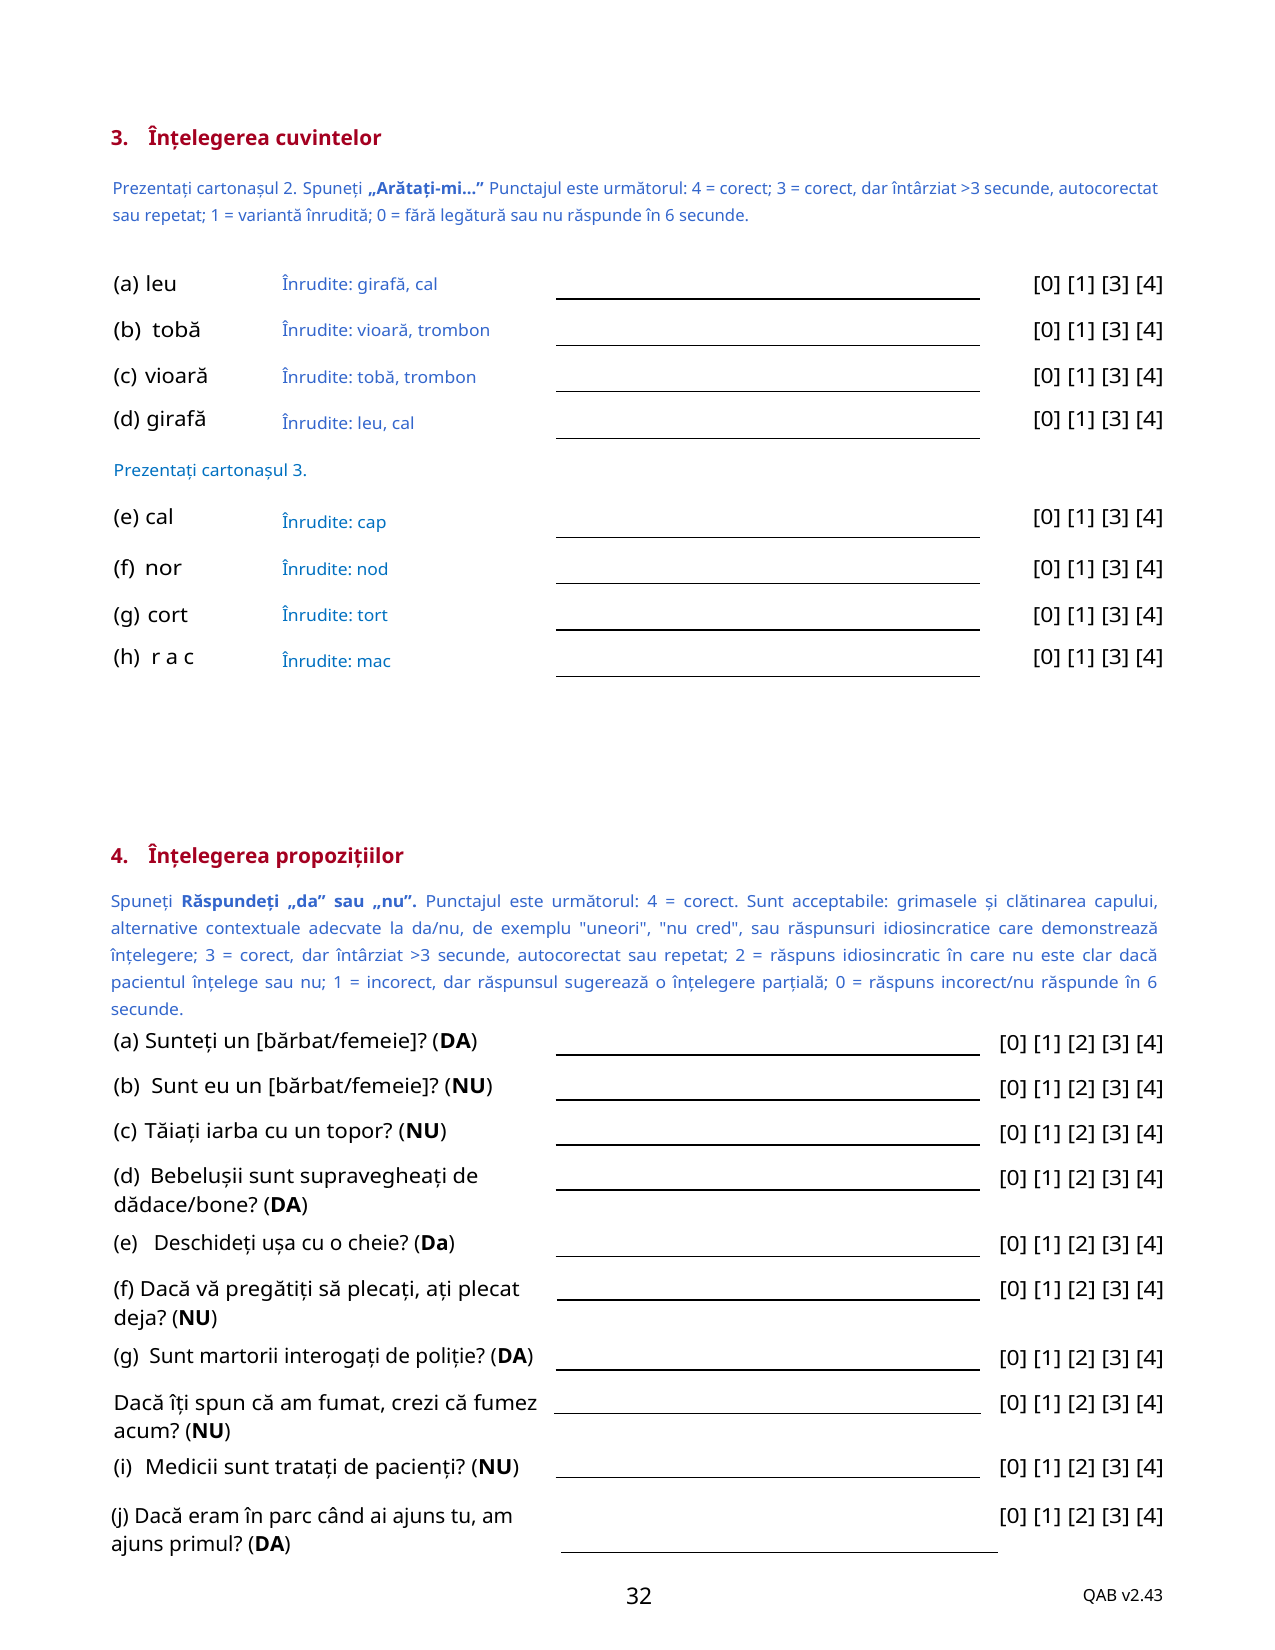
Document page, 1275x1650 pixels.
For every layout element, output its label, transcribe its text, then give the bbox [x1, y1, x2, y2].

table_cell (j) Dacă eram în parc când ai ajuns tu, am ajuns primul? (DA) [108, 1481, 554, 1558]
table_header (a) Sunteți un [bărbat/femeie]? (DA) [108, 1025, 554, 1062]
table_cell Înrudite: tobă, trombon [248, 350, 517, 397]
table_cell [0] [1] [2] [3] [4] [998, 1062, 1169, 1107]
table_cell [0] [1] [2] [3] [4] [998, 1445, 1169, 1481]
table_cell [517, 304, 1012, 350]
table_cell [0] [1] [3] [4] [1012, 304, 1168, 350]
table_cell [517, 397, 1012, 443]
table_cell [554, 1218, 998, 1263]
table_cell (b) Sunt eu un [bărbat/femeie]? (NU) [108, 1062, 554, 1107]
table_cell (i) Medicii sunt tratați de pacienți? (NU) [108, 1445, 554, 1481]
table_cell (e) cal [108, 482, 248, 542]
table_cell Înrudite: nod [248, 542, 517, 588]
table_cell [554, 1445, 998, 1481]
table_cell Înrudite: leu, cal [248, 397, 517, 443]
table_cell [0] [1] [3] [4] [1012, 397, 1168, 443]
table_cell Prezentați cartonașul 3. [108, 443, 1168, 482]
table_cell [554, 1062, 998, 1107]
table_cell (g) Sunt martorii interogați de poliție? (DA) [108, 1331, 554, 1377]
table_cell [0] [1] [3] [4] [1012, 589, 1168, 635]
table_cell (d) Bebelușii sunt supravegheați de dădace/bone? (DA) [108, 1152, 554, 1218]
table_cell Dacă îți spun că am fumat, crezi că fumez acum? (NU) [108, 1377, 554, 1445]
table_cell Înrudite: cap [248, 482, 517, 542]
table_cell [554, 1107, 998, 1152]
table_cell [0] [1] [3] [4] [1012, 542, 1168, 588]
table_cell Înrudite: mac [248, 635, 517, 681]
table_cell [0] [1] [2] [3] [4] [998, 1107, 1169, 1152]
table_cell (b) tobă [108, 304, 248, 350]
table_cell [0] [1] [2] [3] [4] [998, 1218, 1169, 1263]
table_header [517, 266, 1012, 304]
table_cell [0] [1] [3] [4] [1012, 482, 1168, 542]
table_cell [517, 350, 1012, 397]
table_cell [0] [1] [3] [4] [1012, 635, 1168, 681]
list Înțelegerea cuvintelor [111, 123, 1167, 152]
table_cell [554, 1481, 998, 1558]
text Spuneți Răspundeți „da” sau „nu”. Punctajul este următorul: 4 = corect. Sunt acceptabile: grimasele și clătinarea capului, alternative contextuale adecvate la da/nu, de exemplu "uneori", "nu cred", sau răspunsuri idiosincratice care demonstrează înțelegere; 3 = corect, dar întârziat >3 secunde, autocorectat sau repetat; 2 = răspuns idiosincratic în care nu este clar dacă pacientul înțelege sau nu; 1 = incorect, dar răspunsul sugerează o înțelegere parțială; 0 = răspuns incorect/nu răspunde în 6 secunde. [111, 889, 1159, 1021]
table_cell (h) rac [108, 635, 248, 681]
table_cell Înrudite: vioară, trombon [248, 304, 517, 350]
table_cell [0] [1] [2] [3] [4] [998, 1481, 1169, 1558]
table_cell [554, 1377, 998, 1445]
table_header Înrudite: girafă, cal [248, 266, 517, 304]
text Prezentați cartonașul 2. Spuneți „Arătați-mi...” Punctajul este următorul: 4 = corect; 3 = corect, dar întârziat >3 secunde, autocorectat sau repetat; 1 = variantă înrudită; 0 = fără legătură sau nu răspunde în 6 secunde. [112, 176, 1159, 226]
table_cell [0] [1] [2] [3] [4] [998, 1331, 1169, 1377]
table_cell [517, 635, 1012, 681]
table_header (a) leu [108, 266, 248, 304]
table_cell [0] [1] [3] [4] [1012, 350, 1168, 397]
table_cell (d) girafă [108, 397, 248, 443]
table_cell (c) Tăiați iarba cu un topor? (NU) [108, 1107, 554, 1152]
table_cell [517, 589, 1012, 635]
table_cell [517, 482, 1012, 542]
table_cell (f) nor [108, 542, 248, 588]
table_cell [554, 1263, 998, 1331]
table_cell [0] [1] [2] [3] [4] [998, 1263, 1169, 1331]
table_header [0] [1] [3] [4] [1012, 266, 1168, 304]
table_cell [554, 1152, 998, 1218]
table_cell (e) Deschideți ușa cu o cheie? (Da) [108, 1218, 554, 1263]
table_cell [517, 542, 1012, 588]
table_header [554, 1025, 998, 1062]
table_cell [0] [1] [2] [3] [4] [998, 1152, 1169, 1218]
table_cell [554, 1331, 998, 1377]
table_cell (g) cort [108, 589, 248, 635]
table_cell Înrudite: tort [248, 589, 517, 635]
table_cell (c) vioară [108, 350, 248, 397]
table_cell [0] [1] [2] [3] [4] [998, 1377, 1169, 1445]
subtitle Înțelegerea propozițiilor [111, 841, 1196, 870]
table_header [0] [1] [2] [3] [4] [998, 1025, 1169, 1062]
table_cell (f) Dacă vă pregătiți să plecați, ați plecat deja? (NU) [108, 1263, 554, 1331]
